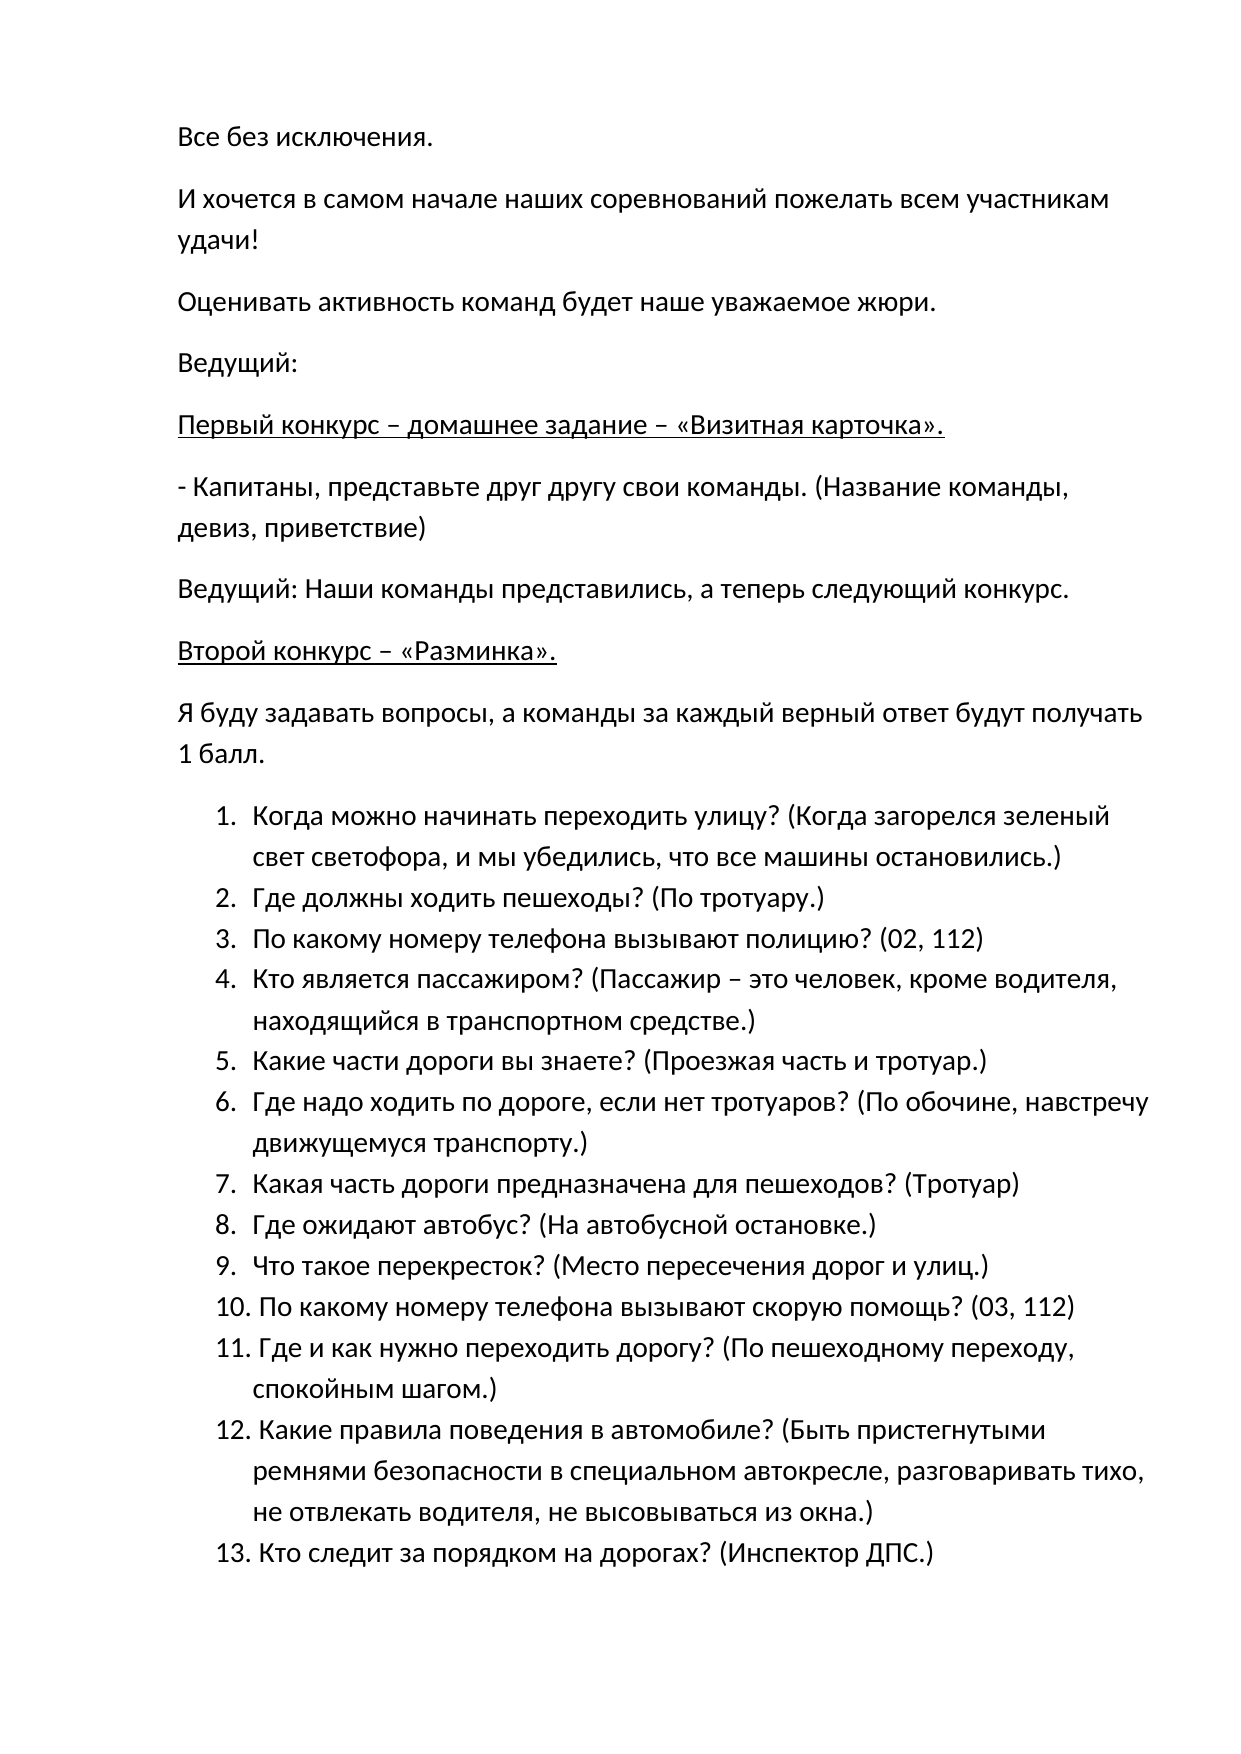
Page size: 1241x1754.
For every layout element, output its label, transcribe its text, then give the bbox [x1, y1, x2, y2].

text Я буду задавать вопросы, а команды за каждый верный ответ будут получать 1 балл. [177, 694, 1152, 771]
text Ведущий: Наши команды представились, а теперь следующий конкурс. [177, 571, 1152, 606]
list Кто является пассажиром? (Пассажир – это человек, кроме водителя, находящийся в транспортном средстве.) [215, 961, 1152, 1037]
text Ведущий: [177, 344, 1152, 380]
text - Капитаны, представьте друг другу свои команды. (Название команды, девиз, приветствие) [177, 468, 1152, 544]
list Где должны ходить пешеходы? (По тротуару.) [215, 879, 1152, 914]
list Кто следит за порядком на дорогах? (Инспектор ДПС.) [215, 1534, 1152, 1569]
list Какие части дороги вы знаете? (Проезжая часть и тротуар.) [215, 1042, 1152, 1078]
list По какому номеру телефона вызывают скорую помощь? (03, 112) [215, 1288, 1152, 1324]
list Где надо ходить по дороге, если нет тротуаров? (По обочине, навстречу движущемуся транспорту.) [215, 1083, 1152, 1160]
list Когда можно начинать переходить улицу? (Когда загорелся зеленый свет светофора, и мы убедились, что все машины остановились.) [215, 797, 1152, 873]
list Что такое перекресток? (Место пересечения дорог и улиц.) [215, 1247, 1152, 1283]
list По какому номеру телефона вызывают полицию? (02, 112) [215, 920, 1152, 955]
list Какие правила поведения в автомобиле? (Быть пристегнутыми ремнями безопасности в специальном автокресле, разговаривать тихо, не отвлекать водителя, не высовываться из окна.) [215, 1411, 1152, 1528]
text И хочется в самом начале наших соревнований пожелать всем участникам удачи! [177, 180, 1152, 256]
text Второй конкурс – «Разминка». [177, 632, 1152, 668]
text Оценивать активность команд будет наше уважаемое жюри. [177, 283, 1152, 318]
list Какая часть дороги предназначена для пешеходов? (Тротуар) [215, 1165, 1152, 1201]
text Первый конкурс – домашнее задание – «Визитная карточка». [177, 406, 1152, 442]
list Где и как нужно переходить дорогу? (По пешеходному переходу, спокойным шагом.) [215, 1329, 1152, 1406]
text Все без исключения. [177, 118, 1152, 154]
list Где ожидают автобус? (На автобусной остановке.) [215, 1206, 1152, 1242]
